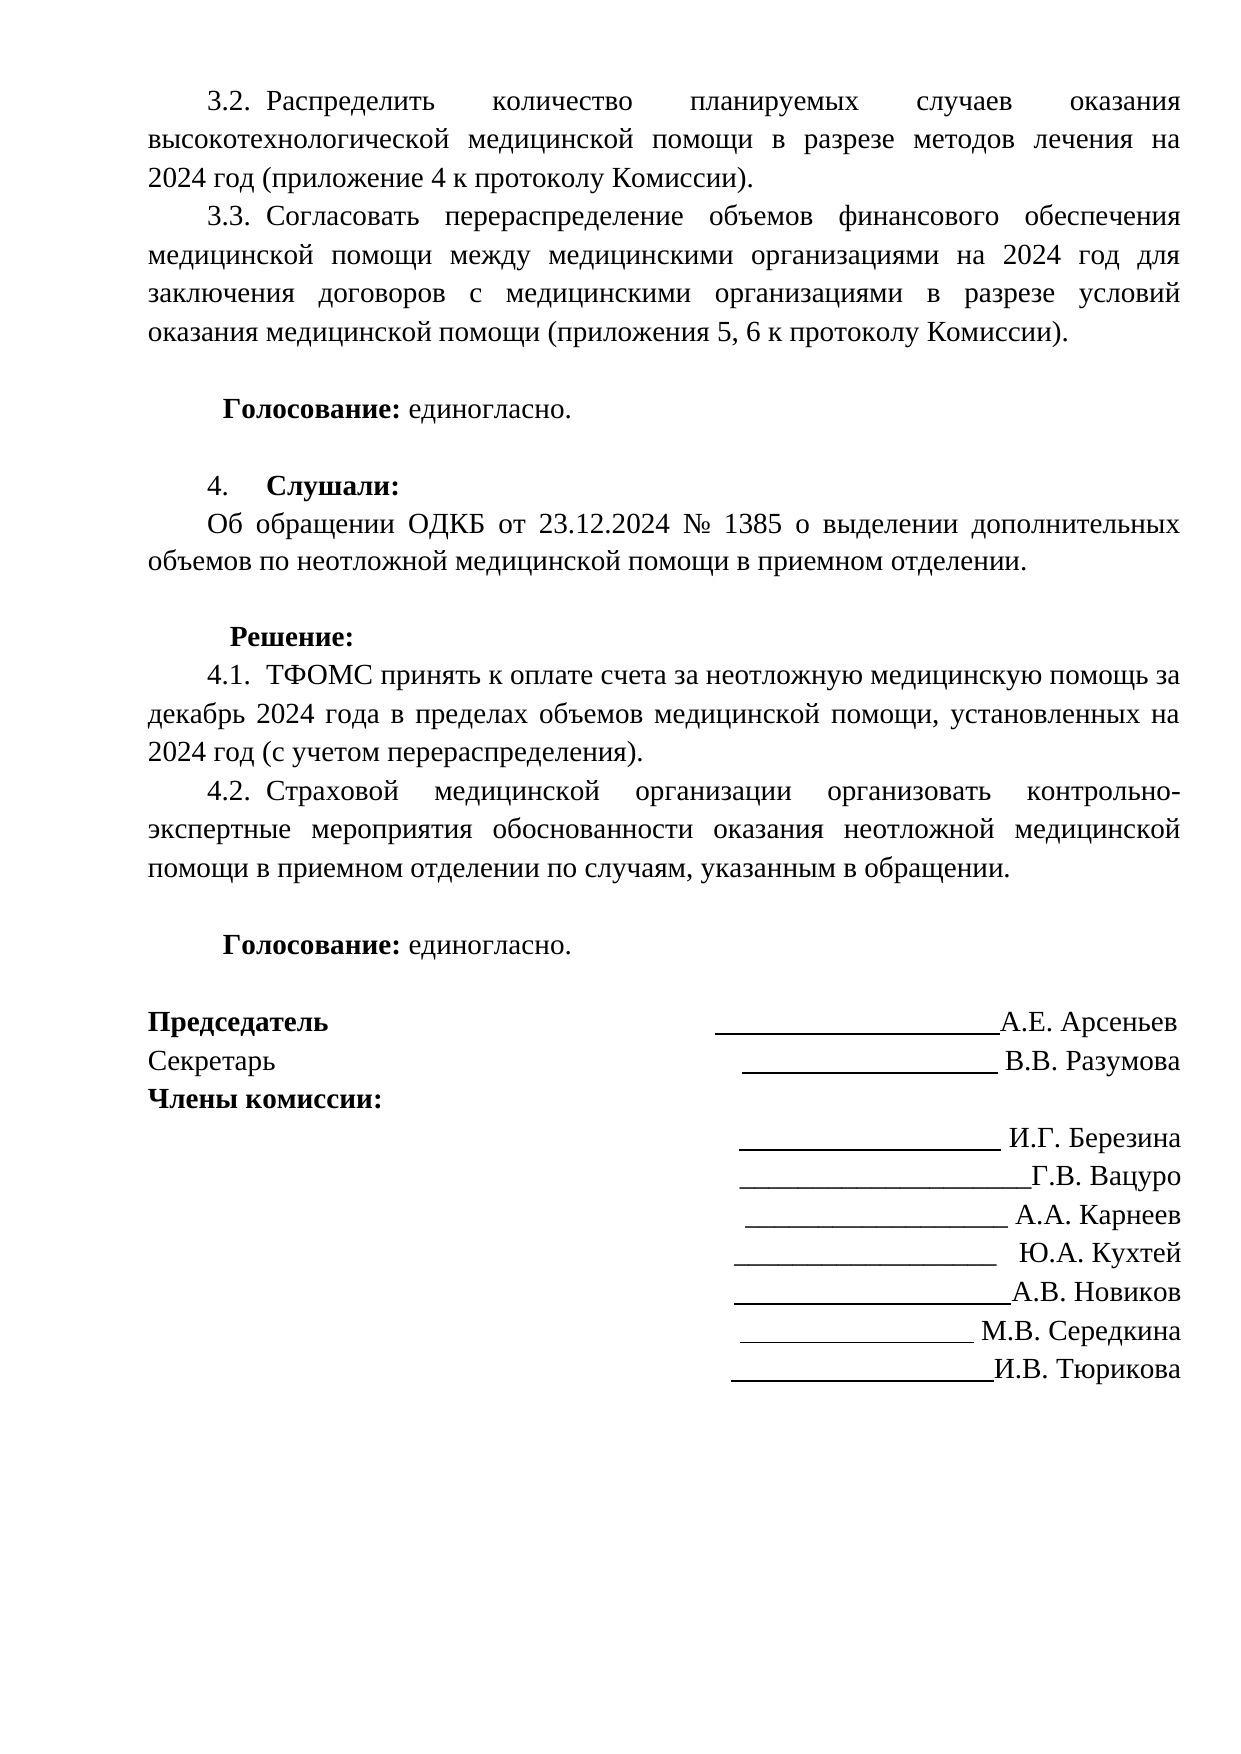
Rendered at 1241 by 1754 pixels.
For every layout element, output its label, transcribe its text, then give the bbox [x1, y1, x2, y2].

list Об обращении ОДКБ от 23.12.2024 № 1385 о выделении дополнительных объемов по неотложной медицинской помощи в приемном отделении. [148, 507, 1181, 577]
list Голосование: единогласно. [223, 391, 1181, 424]
text И.В. Тюрикова [148, 1351, 1181, 1385]
text ____________________Г.В. Вацуро [148, 1158, 1181, 1192]
list Решение: [229, 619, 1181, 652]
text Члены комиссии: [148, 1081, 1181, 1115]
list Согласовать перераспределение объемов финансового обеспечения медицинской помощи между медицинскими организациями на 2024 год для заключения договоров с медицинскими организациями в разрезе условий оказания медицинской помощи (приложения 5, 6 к протоколу Комиссии). [148, 198, 1181, 347]
text И.Г. Березина [148, 1120, 1181, 1153]
list Страховой медицинской организации организовать контрольно-экспертные мероприятия обоснованности оказания неотложной медицинской помощи в приемном отделении по случаям, указанным в обращении. [148, 773, 1181, 884]
list Распределить количество планируемых случаев оказания высокотехнологической медицинской помощи в разрезе методов лечения на 2024 год (приложение 4 к протоколу Комиссии). [148, 83, 1181, 193]
list Голосование: единогласно. [223, 927, 1181, 961]
text А.В. Новиков [148, 1274, 1181, 1308]
text __________________ А.А. Карнеев [148, 1197, 1181, 1231]
text М.В. Середкина [148, 1313, 1181, 1346]
list ТФОМС принять к оплате счета за неотложную медицинскую помощь за декабрь 2024 года в пределах объемов медицинской помощи, установленных на 2024 год (с учетом перераспределения). [148, 657, 1181, 768]
list Слушали: [148, 468, 1181, 502]
text Председатель А.Е. Арсеньев Секретарь В.В. Разумова [148, 1004, 1181, 1076]
text ___________________ Ю.А. Кухтей [148, 1236, 1181, 1269]
